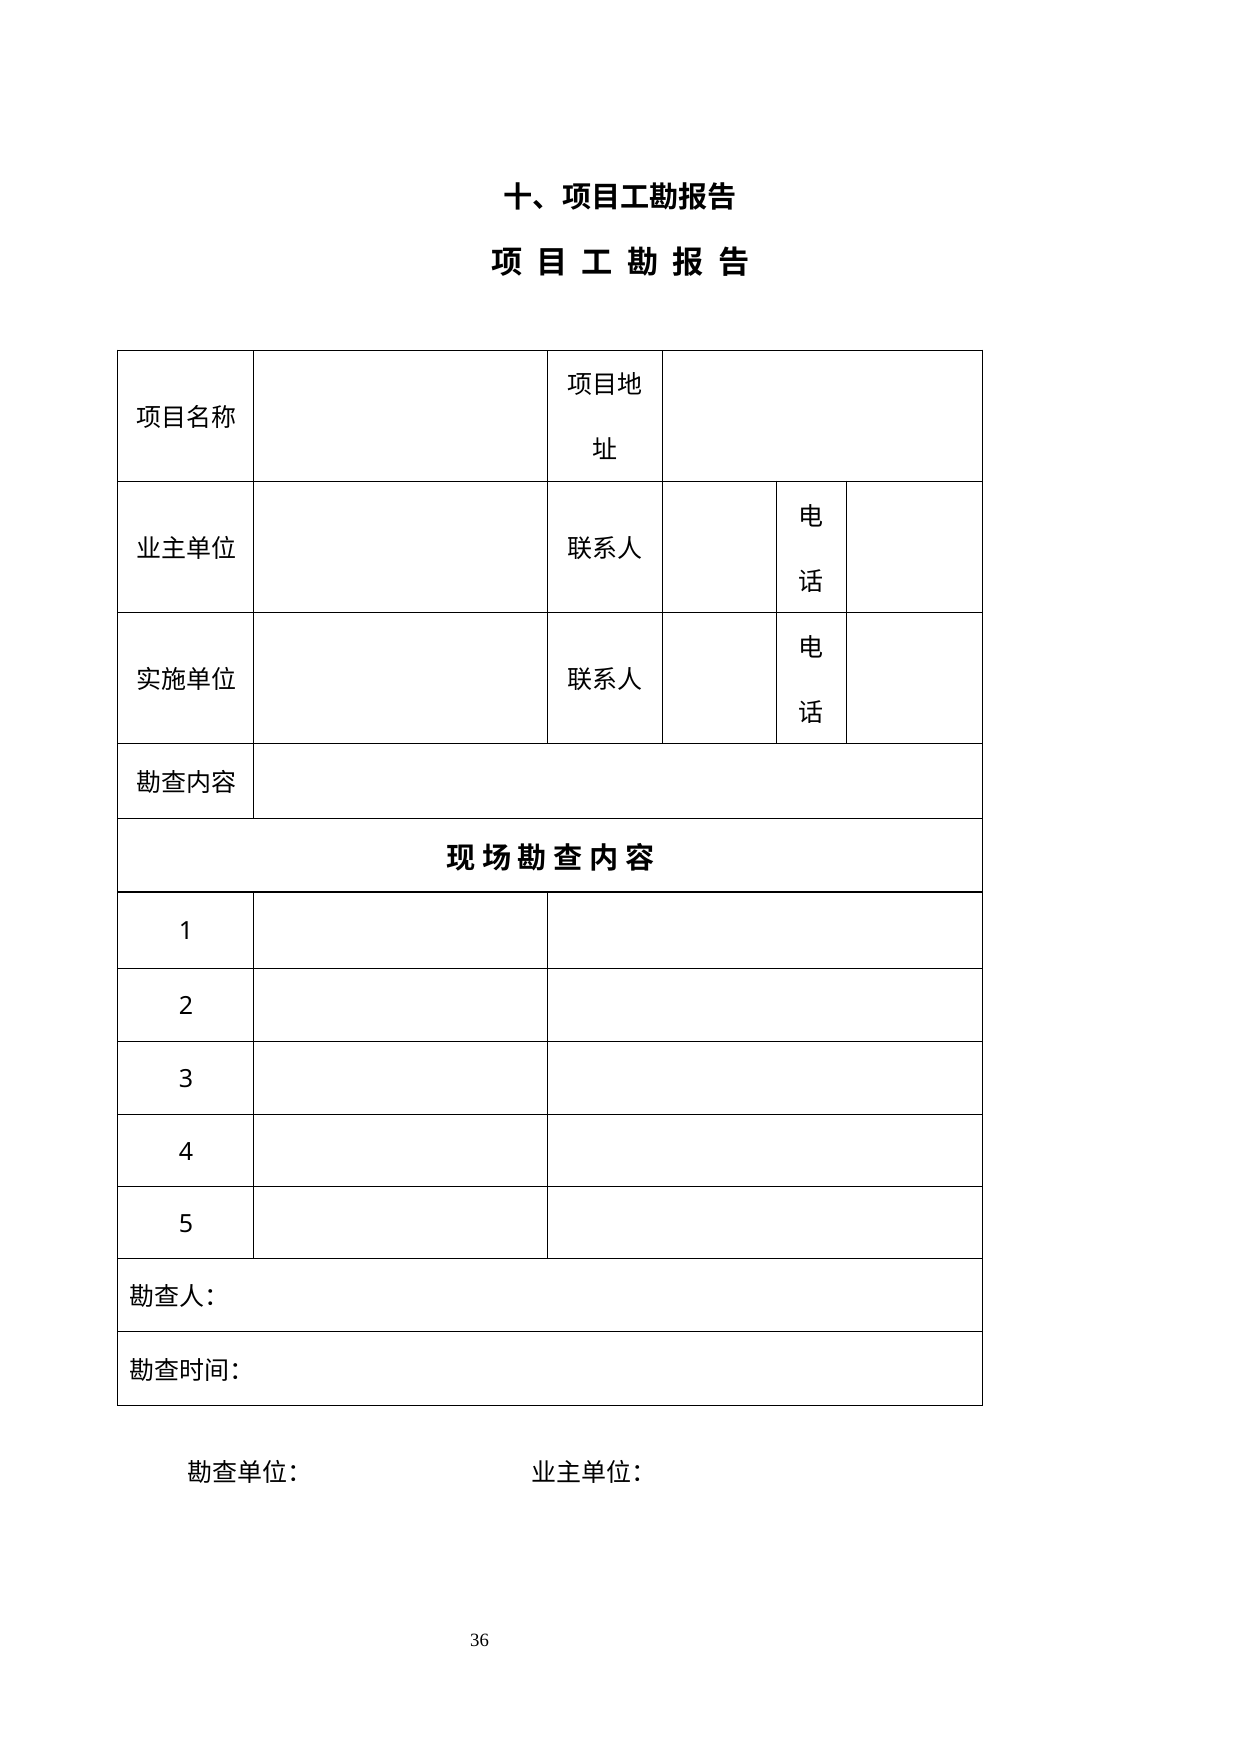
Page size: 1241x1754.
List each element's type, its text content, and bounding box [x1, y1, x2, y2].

table_cell [254, 1115, 547, 1186]
table_header [254, 351, 547, 481]
table_cell 1 [118, 893, 253, 968]
table_cell 实施单位 [118, 613, 253, 743]
table_cell [254, 1042, 547, 1114]
table_cell [254, 613, 547, 743]
table_cell [254, 1187, 547, 1258]
table_cell 联系人 [548, 613, 662, 743]
table_cell 5 [118, 1187, 253, 1258]
table_cell 4 [118, 1115, 253, 1186]
table_cell 勘查人： [118, 1259, 982, 1331]
table_cell [548, 969, 982, 1041]
table_cell 勘查时间： [118, 1332, 982, 1405]
table_cell [254, 744, 982, 818]
table_header 项目名称 [118, 351, 253, 481]
table_header 项目地址 [548, 351, 662, 481]
table_header [663, 351, 982, 481]
text 十、项目工勘报告 [187, 162, 1053, 227]
table_cell [254, 969, 547, 1041]
table_cell [548, 893, 982, 968]
text 项 目 工 勘 报 告 [187, 227, 1053, 292]
table_cell 电话 [777, 613, 846, 743]
table_cell [548, 1115, 982, 1186]
table_cell [254, 482, 547, 612]
text 勘查单位： 业主单位： [187, 1438, 1053, 1503]
table_cell 3 [118, 1042, 253, 1114]
table_cell [847, 613, 982, 743]
table_cell 联系人 [548, 482, 662, 612]
table_cell [847, 482, 982, 612]
table_cell 业主单位 [118, 482, 253, 612]
table_cell [548, 1042, 982, 1114]
table_cell 现 场 勘 查 内 容 [118, 819, 982, 891]
table_cell 电话 [777, 482, 846, 612]
table_cell [663, 482, 776, 612]
table_cell 2 [118, 969, 253, 1041]
table_cell 勘查内容 [118, 744, 253, 818]
table_cell [663, 613, 776, 743]
table_cell [548, 1187, 982, 1258]
table_cell [254, 893, 547, 968]
